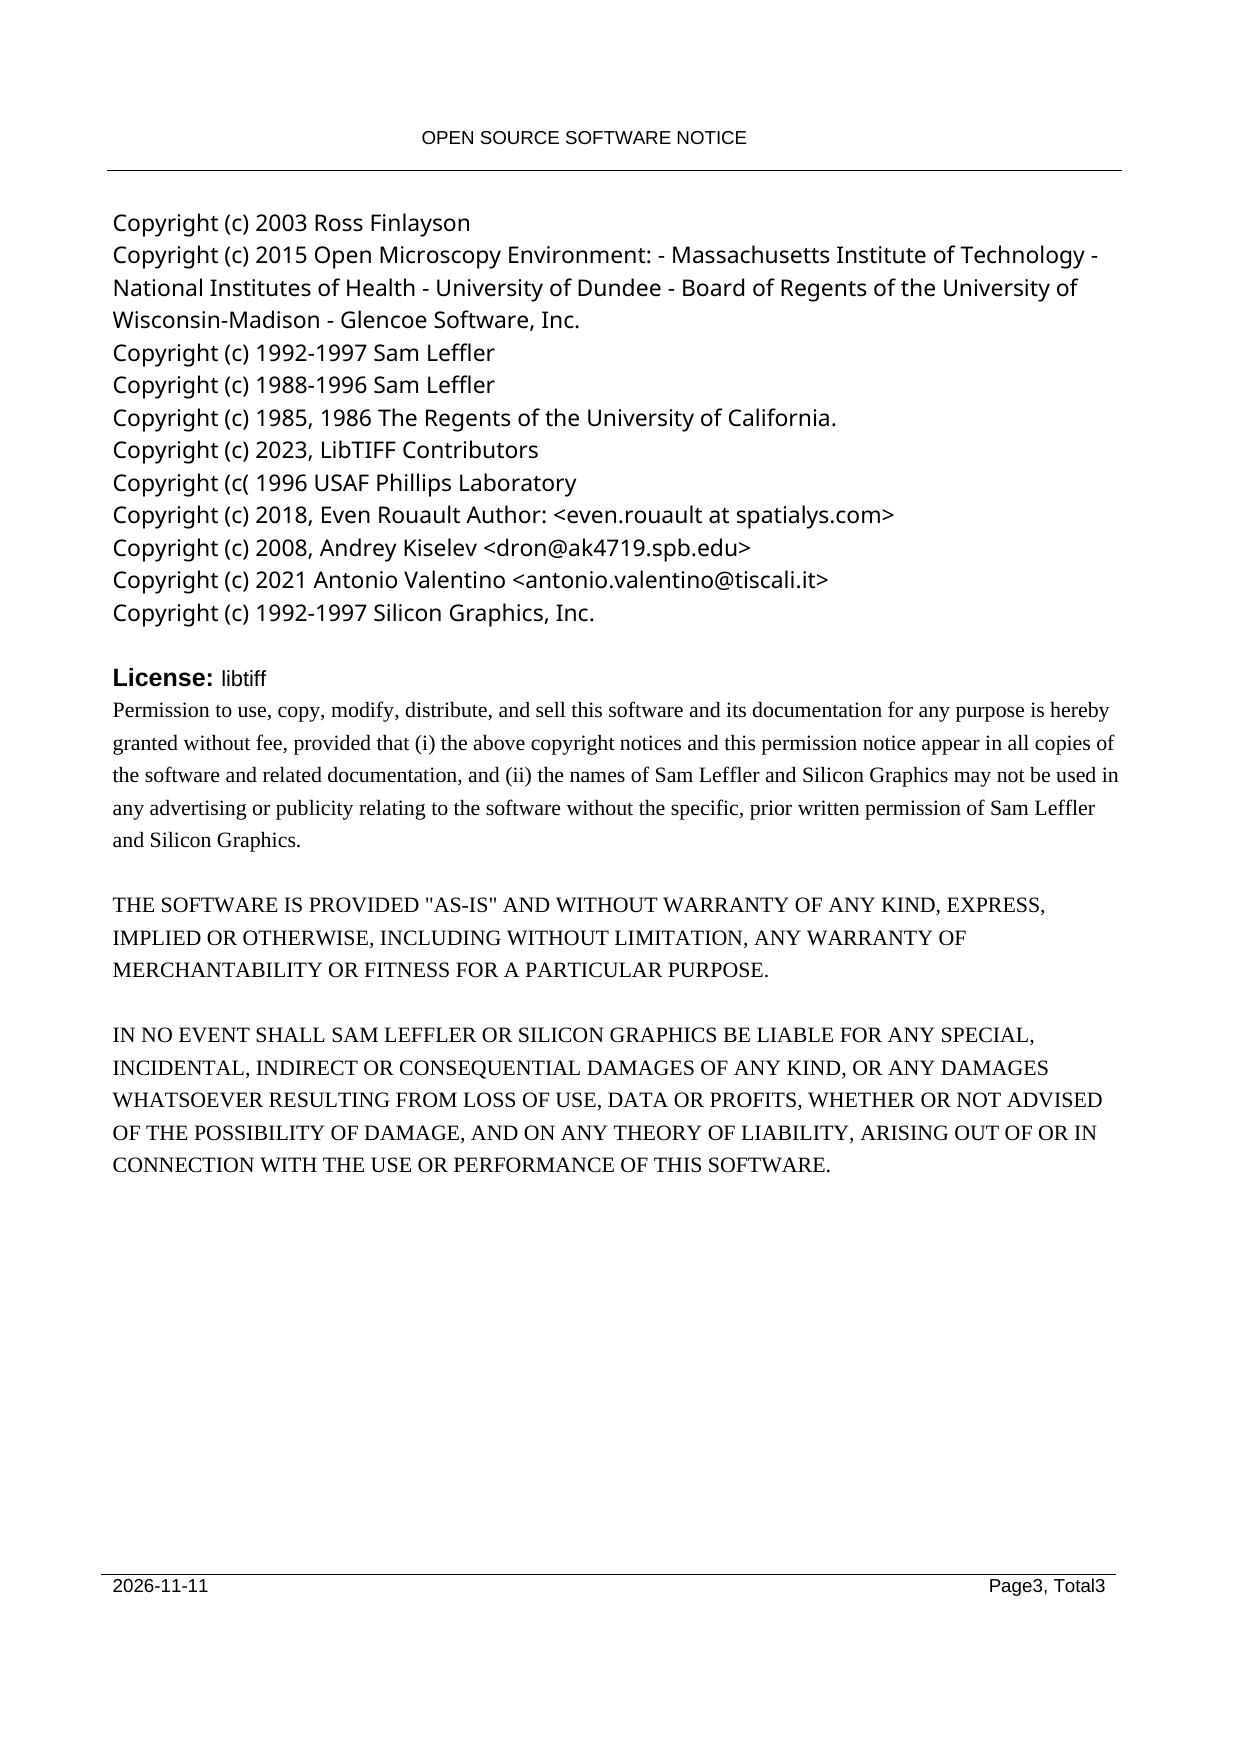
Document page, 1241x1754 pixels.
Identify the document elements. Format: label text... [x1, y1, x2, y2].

text License: libtiff [112, 661, 1128, 694]
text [112, 206, 1128, 661]
text Permission to use, copy, modify, distribute, and sell this software and its documentation for any purpose is hereby granted without fee, provided that (i) the above copyright notices and this permission notice appear in all copies of the software and related documentation, and (ii) the names of Sam Leffler and Silicon Graphics may not be used in any advertising or publicity relating to the software without the specific, prior written permission of Sam Leffler and Silicon Graphics. THE SOFTWARE IS PROVIDED "AS-IS" AND WITHOUT WARRANTY OF ANY KIND, EXPRESS, IMPLIED OR OTHERWISE, INCLUDING WITHOUT LIMITATION, ANY WARRANTY OF MERCHANTABILITY OR FITNESS FOR A PARTICULAR PURPOSE. IN NO EVENT SHALL SAM LEFFLER OR SILICON GRAPHICS BE LIABLE FOR ANY SPECIAL, INCIDENTAL, INDIRECT OR CONSEQUENTIAL DAMAGES OF ANY KIND, OR ANY DAMAGES WHATSOEVER RESULTING FROM LOSS OF USE, DATA OR PROFITS, WHETHER OR NOT ADVISED OF THE POSSIBILITY OF DAMAGE, AND ON ANY THEORY OF LIABILITY, ARISING OUT OF OR IN CONNECTION WITH THE USE OR PERFORMANCE OF THIS SOFTWARE. [112, 694, 1128, 1214]
